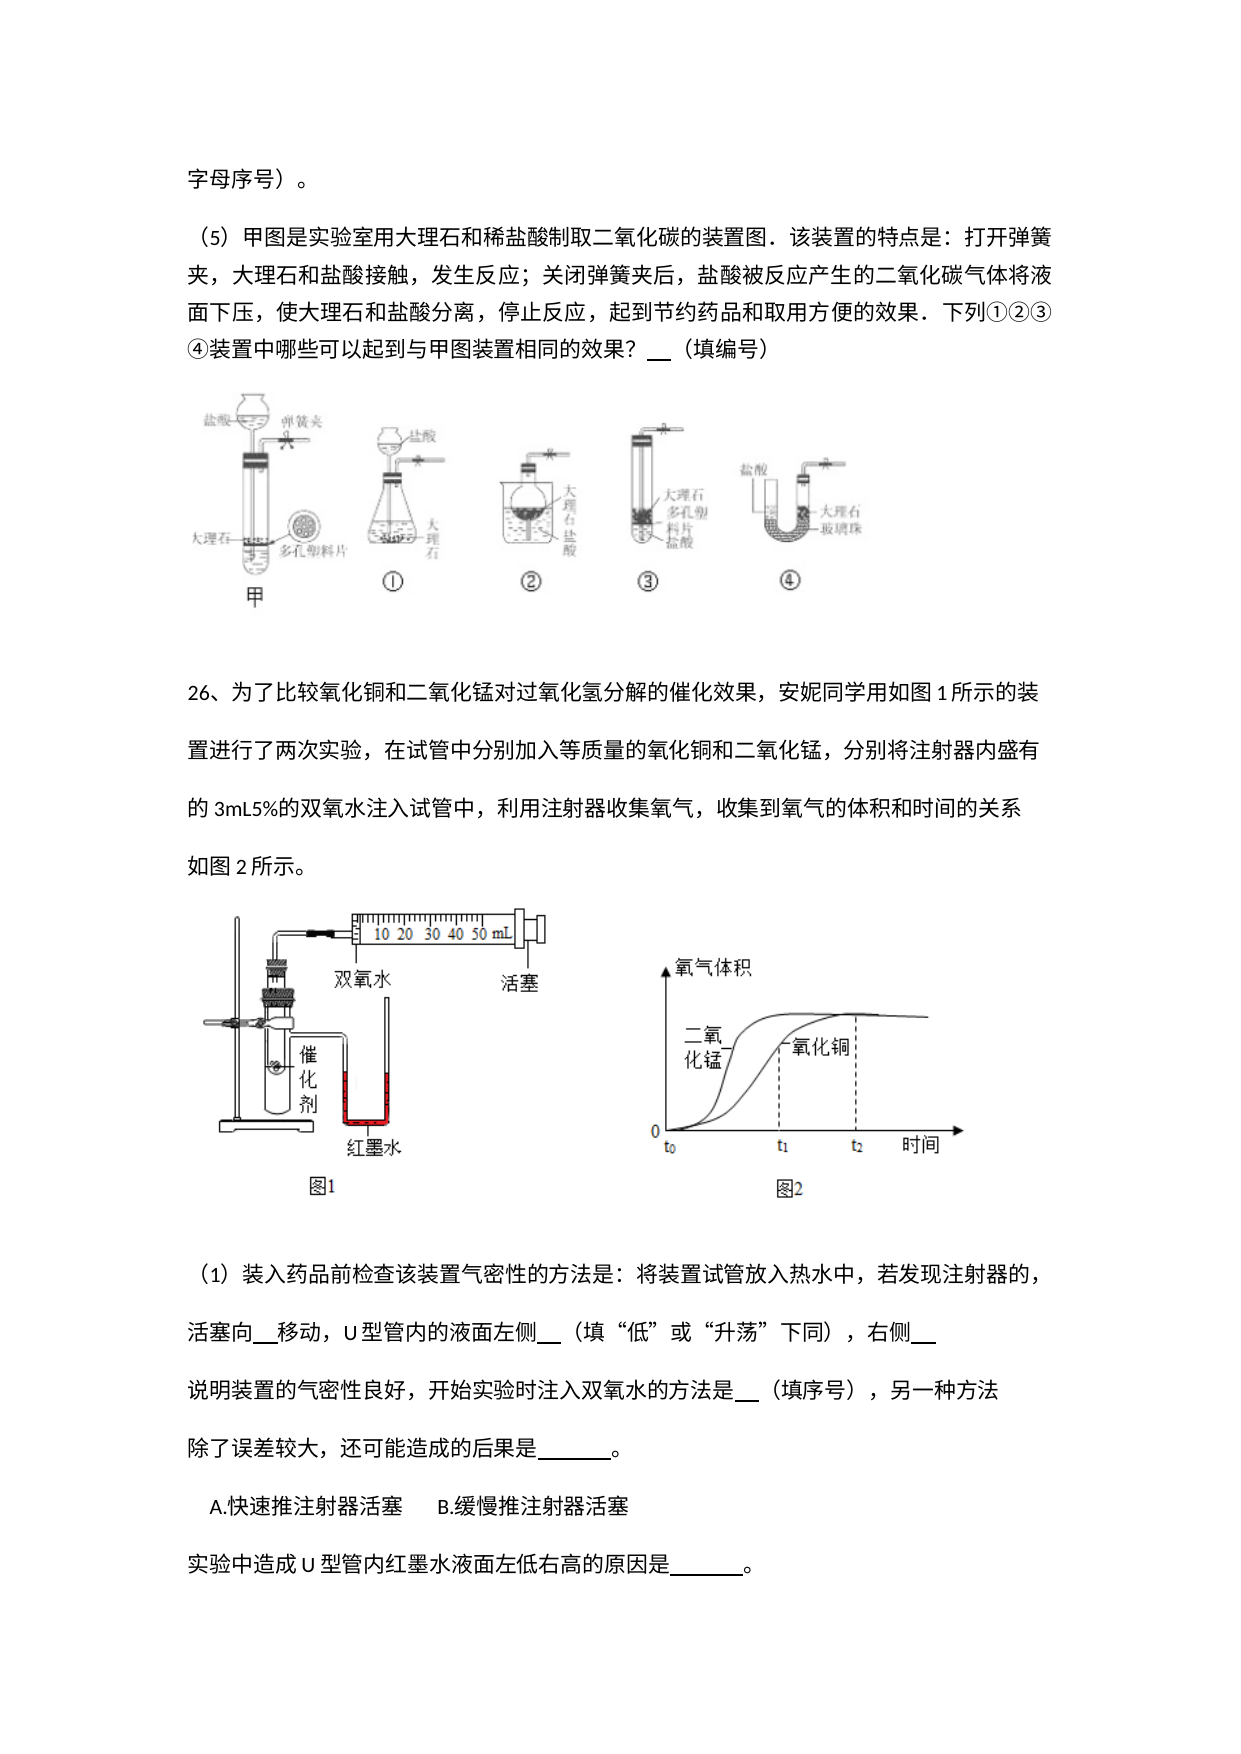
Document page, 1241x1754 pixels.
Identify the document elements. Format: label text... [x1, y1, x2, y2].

picture [192, 390, 909, 623]
list 说明装置的气密性良好，开始实验时注入双氧水的方法是 （填序号），另一种方法 [187, 1373, 1053, 1405]
list A.快速推注射器活塞 B.缓慢推注射器活塞 [187, 1489, 1053, 1521]
list 如图2所示。 [187, 849, 1053, 881]
list 26、为了比较氧化铜和二氧化锰对过氧化氢分解的催化效果，安妮同学用如图1所示的装 [187, 675, 1053, 707]
list 除了误差较大，还可能造成的后果是 。 [187, 1431, 1053, 1463]
picture [197, 906, 988, 1203]
list 实验中造成U型管内红墨水液面左低右高的原因是 。 [187, 1547, 1053, 1579]
list 置进行了两次实验，在试管中分别加入等质量的氧化铜和二氧化锰，分别将注射器内盛有 [187, 733, 1053, 765]
list （1）装入药品前检查该装置气密性的方法是：将装置试管放入热水中，若发现注射器的， [187, 1257, 1053, 1289]
list 的3mL5%的双氧水注入试管中，利用注射器收集氧气，收集到氧气的体积和时间的关系 [187, 791, 1053, 823]
list （5）甲图是实验室用大理石和稀盐酸制取二氧化碳的装置图．该装置的特点是：打开弹簧夹，大理石和盐酸接触，发生反应；关闭弹簧夹后，盐酸被反应产生的二氧化碳气体将液面下压，使大理石和盐酸分离，停止反应，起到节约药品和取用方便的效果．下列①②③④装置中哪些可以起到与甲图装置相同的效果？ （填编号） [187, 220, 1053, 364]
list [187, 162, 1053, 194]
list 活塞向 移动，U型管内的液面左侧 （填“低”或“升荡”下同），右侧 [187, 1314, 1053, 1347]
